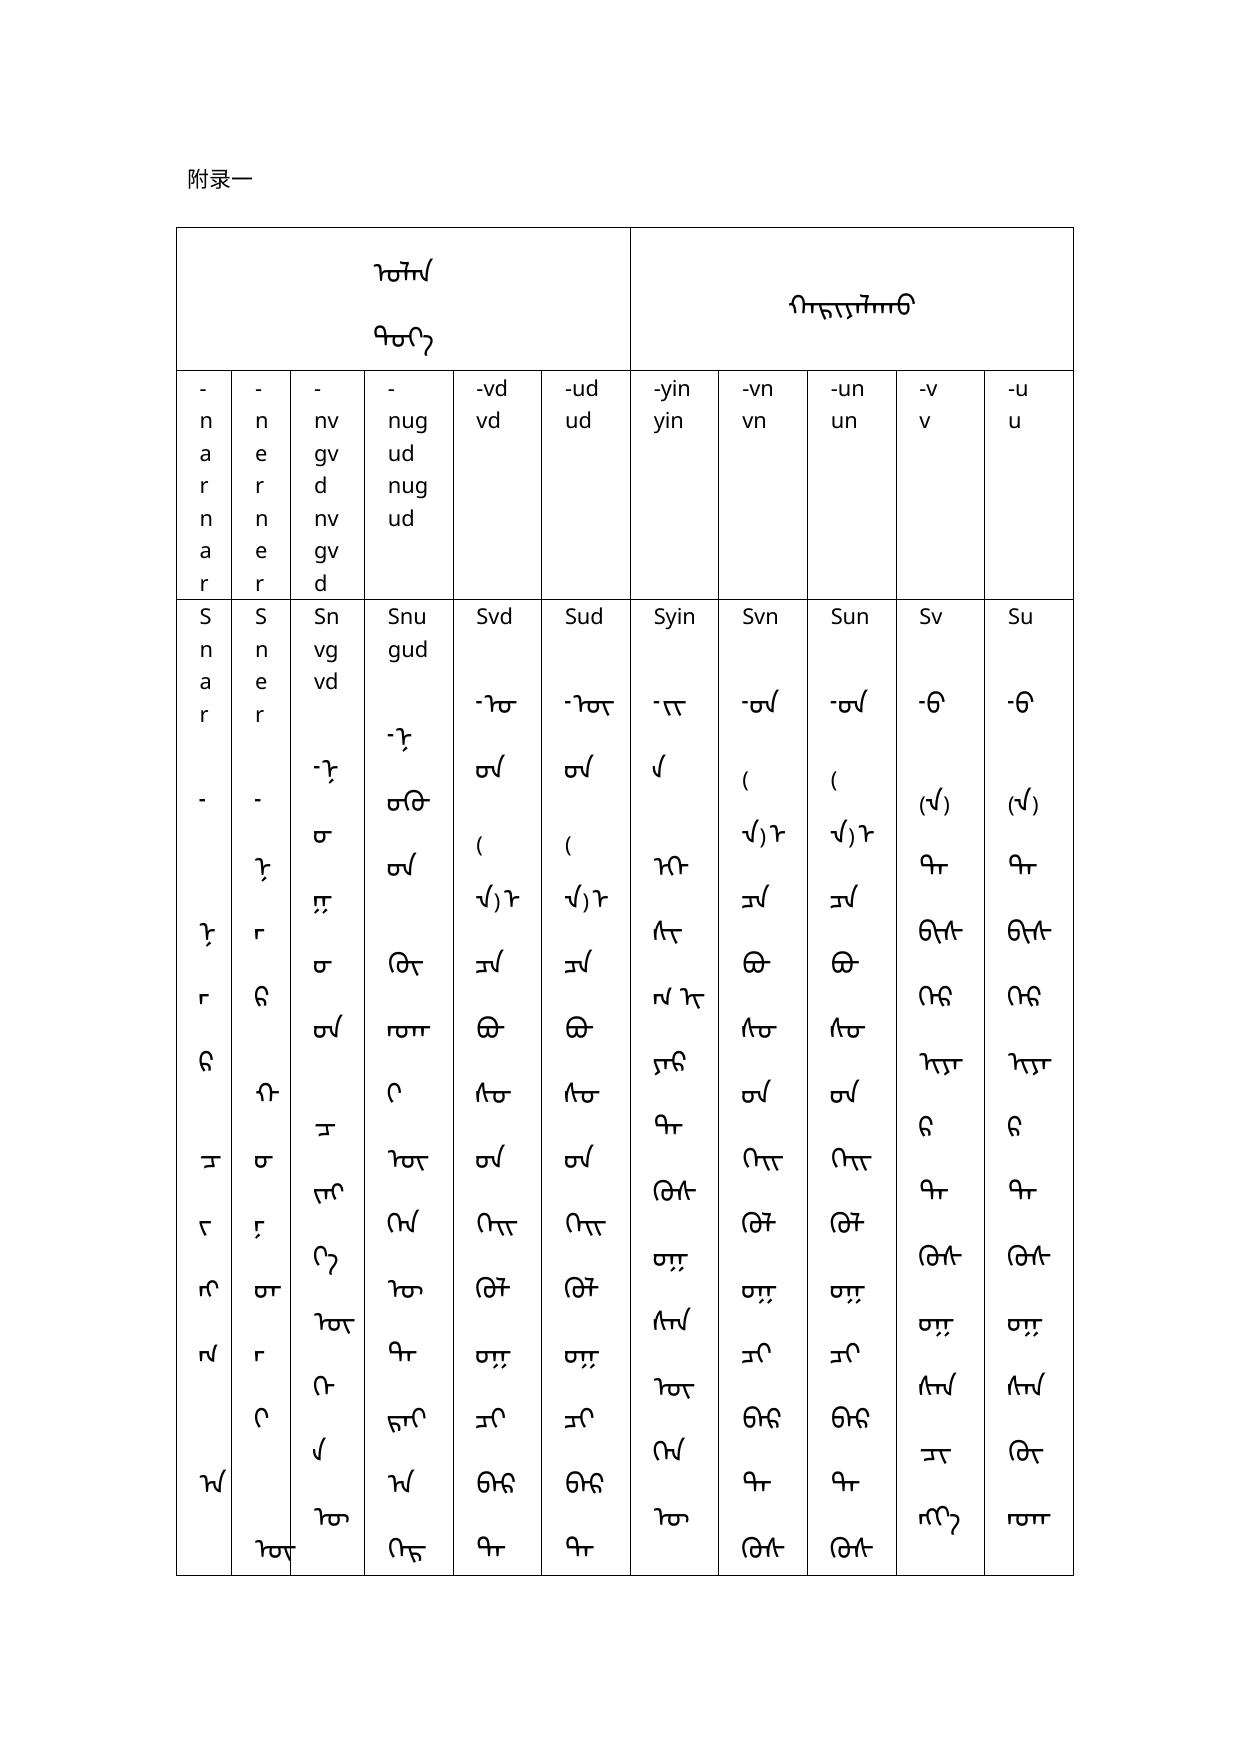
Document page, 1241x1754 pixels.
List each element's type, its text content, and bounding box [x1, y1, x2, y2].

table_cell -vd vd [454, 371, 541, 599]
table_cell -vn vn [719, 371, 807, 599]
table_cell -v v [897, 371, 984, 599]
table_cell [897, 600, 984, 1575]
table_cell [542, 600, 630, 1575]
table_cell -nvgvd nvgvd [291, 371, 364, 599]
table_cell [719, 600, 807, 1575]
table_cell -nar nar [177, 371, 231, 599]
table_header ᠣᠯᠠᠨ ᠲᠣᠭ᠎ᠠ [177, 228, 630, 370]
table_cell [631, 600, 718, 1575]
table_header ᠬᠠᠷᠢᠶᠠᠯᠠᠬᠤ [631, 228, 1073, 370]
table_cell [985, 600, 1073, 1575]
table_cell -nugud nugud [365, 371, 453, 599]
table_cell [365, 600, 453, 1575]
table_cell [177, 600, 231, 1575]
table_cell -u u [985, 371, 1073, 599]
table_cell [808, 600, 896, 1575]
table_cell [232, 600, 290, 1575]
table_cell -ner ner [232, 371, 290, 599]
text 附录一 [187, 162, 1053, 194]
table_cell -ud ud [542, 371, 630, 599]
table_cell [454, 600, 541, 1575]
table_cell -yin yin [631, 371, 718, 599]
table_cell -un un [808, 371, 896, 599]
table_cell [291, 600, 364, 1575]
